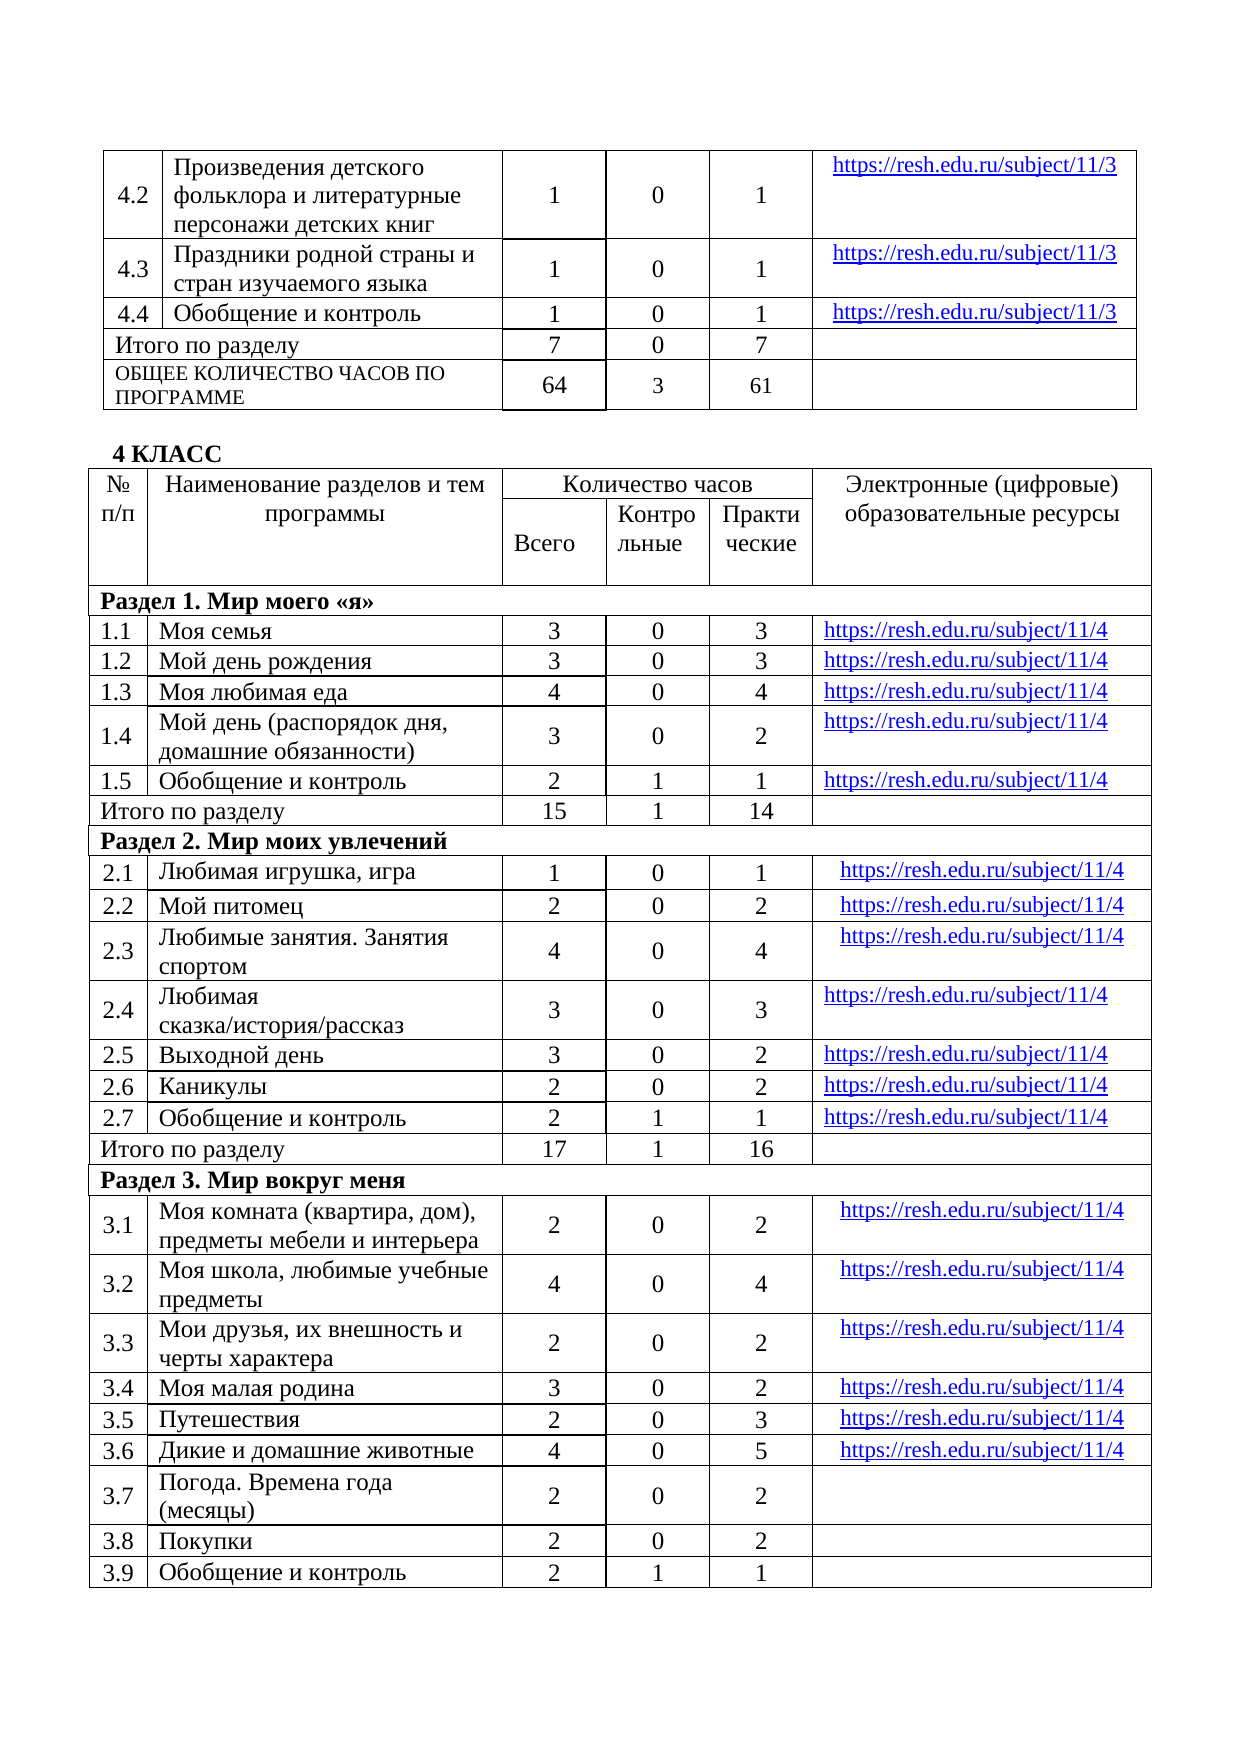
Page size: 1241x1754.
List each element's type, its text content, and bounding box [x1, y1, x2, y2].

table_cell Любимая игрушка, игра [148, 856, 502, 889]
table_cell https://resh.edu.ru/subject/11/4 [813, 922, 1151, 979]
table_cell Обобщение и контроль [163, 298, 502, 328]
table_cell Путешествия [148, 1405, 502, 1434]
table_cell https://resh.edu.ru/subject/11/3 [813, 239, 1136, 297]
table_cell 1 [607, 1102, 709, 1132]
table_cell 3 [607, 360, 709, 409]
table_cell Моя малая родина [148, 1373, 502, 1403]
table_cell Мои друзья, их внешность и черты характера [148, 1314, 502, 1372]
table_cell 2 [503, 1314, 605, 1372]
table_cell [813, 1466, 1151, 1524]
table_cell 1.5 [90, 766, 147, 795]
table_cell 2 [710, 706, 812, 764]
table_cell 0 [607, 298, 709, 328]
table_cell 0 [607, 1040, 709, 1070]
table_cell 0 [607, 1071, 709, 1101]
table_cell Моя семья [148, 616, 502, 645]
table_cell [813, 1525, 1151, 1556]
table_cell 2 [503, 1103, 605, 1132]
table_cell 14 [710, 796, 812, 825]
table_cell https://resh.edu.ru/subject/11/3 [813, 298, 1136, 328]
table_cell 2 [710, 1196, 812, 1253]
table_cell Мой питомец [148, 891, 502, 921]
table_cell https://resh.edu.ru/subject/11/4 [813, 766, 1151, 795]
table_cell 0 [607, 329, 709, 359]
table_cell https://resh.edu.ru/subject/11/4 [813, 1404, 1151, 1434]
table_cell 2 [503, 1557, 605, 1587]
table_cell https://resh.edu.ru/subject/11/4 [813, 1196, 1151, 1253]
table_cell 3 [710, 981, 812, 1039]
table_cell Контрольные [607, 499, 709, 585]
table_cell 0 [607, 856, 709, 889]
table_cell 3.1 [90, 1196, 147, 1253]
table_cell 3 [503, 616, 605, 645]
text 4 КЛАСС [112, 439, 1128, 468]
table_cell 2 [710, 1071, 812, 1101]
table_cell 0 [607, 1255, 709, 1312]
table_header № п/п [89, 469, 147, 585]
table_cell 0 [607, 890, 709, 921]
table_cell 4 [503, 922, 605, 979]
table_cell Произведения детского фольклора и литературные персонажи детских книг [163, 151, 502, 238]
table_cell [813, 1134, 1151, 1164]
table_cell 3 [503, 707, 605, 764]
table_cell 1 [710, 298, 812, 328]
table_cell Выходной день [148, 1040, 502, 1070]
table_cell 1 [607, 1557, 709, 1587]
table_cell Практические [710, 499, 812, 585]
table_cell 0 [607, 1196, 709, 1253]
table_cell [813, 329, 1136, 359]
table_cell Мой день рождения [148, 646, 502, 675]
table_cell Погода. Времена года (месяцы) [148, 1467, 502, 1524]
table_cell 0 [607, 239, 709, 297]
table_cell Раздел 1. Мир моего «я» [89, 586, 1151, 615]
table_cell 64 [503, 361, 605, 409]
table_cell 3.6 [90, 1435, 147, 1465]
table_cell 2.2 [90, 890, 147, 921]
table_cell 1 [710, 1557, 812, 1587]
table_cell 4 [710, 676, 812, 705]
table_cell Любимые занятия. Занятия спортом [148, 922, 502, 979]
table_cell https://resh.edu.ru/subject/11/4 [813, 1435, 1151, 1465]
table_cell 3.7 [90, 1466, 147, 1524]
table_cell 3.2 [90, 1255, 147, 1312]
table_cell 1 [503, 151, 605, 238]
table_cell 1.2 [90, 646, 147, 675]
table_cell 4.2 [104, 151, 162, 238]
table_cell 7 [503, 330, 605, 359]
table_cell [813, 151, 1136, 238]
table_cell ОБЩЕЕ КОЛИЧЕСТВО ЧАСОВ ПО ПРОГРАММЕ [104, 360, 502, 409]
table_cell 0 [607, 922, 709, 979]
table_cell 0 [607, 1435, 709, 1465]
table_cell 15 [503, 796, 606, 825]
table_cell [813, 1557, 1151, 1587]
table_cell 3.9 [90, 1557, 147, 1587]
table_cell Каникулы [148, 1072, 502, 1101]
table_cell Покупки [148, 1526, 502, 1556]
table_cell Итого по разделу [90, 796, 502, 825]
table_cell 3 [710, 616, 812, 645]
table_cell 2 [710, 1314, 812, 1372]
table_cell 4 [710, 1255, 812, 1312]
table_cell 3.8 [90, 1525, 147, 1556]
table_cell 0 [607, 1314, 709, 1372]
table_cell 2 [503, 1467, 605, 1524]
table_cell Дикие и домашние животные [148, 1436, 502, 1465]
table_cell https://resh.edu.ru/subject/11/4 [813, 1040, 1151, 1070]
table_cell 0 [607, 1404, 709, 1434]
table_cell 16 [710, 1134, 812, 1164]
table_cell Обобщение и контроль [148, 1557, 502, 1587]
table_cell 2 [503, 1196, 605, 1253]
table_cell 2 [710, 1040, 812, 1070]
table_cell 2 [503, 1526, 605, 1556]
table_cell Мой день (распорядок дня, домашние обязанности) [148, 707, 502, 764]
table_cell 17 [503, 1134, 606, 1164]
table_cell https://resh.edu.ru/subject/11/4 [813, 676, 1151, 705]
table_cell 0 [607, 676, 709, 705]
table_cell 2.4 [90, 981, 147, 1039]
table_cell https://resh.edu.ru/subject/11/4 [813, 981, 1151, 1039]
table_cell 7 [710, 329, 812, 359]
table_cell Раздел 2. Мир моих увлечений [89, 826, 1151, 855]
table_cell 0 [607, 616, 709, 645]
table_cell 0 [607, 706, 709, 764]
table_header Наименование разделов и тем программы [148, 469, 502, 585]
table_cell 2.3 [90, 922, 147, 979]
table_cell 3 [710, 646, 812, 675]
table_cell Раздел 3. Мир вокруг меня [89, 1165, 1151, 1195]
table_cell 3.4 [90, 1373, 147, 1403]
table_cell 2 [710, 1373, 812, 1403]
table_cell Моя комната (квартира, дом), предметы мебели и интерьера [148, 1196, 502, 1253]
table_cell 2 [710, 1466, 812, 1524]
table_cell Любимая сказка/история/рассказ [148, 981, 502, 1039]
table_cell 0 [607, 646, 709, 675]
table_cell https://resh.edu.ru/subject/11/4 [813, 1071, 1151, 1101]
table_cell Обобщение и контроль [148, 766, 502, 795]
table_cell 1 [607, 1134, 709, 1164]
table_cell https://resh.edu.ru/subject/11/4 [813, 890, 1151, 921]
table_cell 1 [503, 240, 605, 297]
table_cell 4 [503, 1436, 605, 1465]
table_cell 1 [710, 856, 812, 889]
table_cell https://resh.edu.ru/subject/11/4 [813, 856, 1151, 889]
table_cell 2.7 [90, 1102, 147, 1132]
table_cell 1 [607, 796, 709, 825]
table_cell 3 [503, 646, 605, 675]
table_cell 4.3 [104, 239, 162, 297]
table_cell 2.1 [90, 856, 147, 889]
table_cell 1.1 [90, 616, 147, 645]
table_cell https://resh.edu.ru/subject/11/4 [813, 646, 1151, 675]
table_header Количество часов [503, 469, 812, 498]
table_cell 2 [710, 1525, 812, 1556]
table_cell 1.3 [90, 676, 147, 705]
table_cell 1 [710, 151, 812, 238]
table_cell https://resh.edu.ru/subject/11/4 [813, 1255, 1151, 1312]
table_cell 3 [710, 1404, 812, 1434]
table_cell https://resh.edu.ru/subject/11/4 [813, 706, 1151, 764]
table_cell 3.3 [90, 1314, 147, 1372]
table_cell 3 [503, 1373, 605, 1403]
table_cell 2 [503, 766, 605, 795]
table_cell 5 [710, 1435, 812, 1465]
table_cell Праздники родной страны и стран изучаемого языка [163, 239, 502, 297]
table_cell Моя любимая еда [148, 677, 502, 705]
table_cell 1 [503, 856, 605, 889]
table_cell 4 [710, 922, 812, 979]
table_cell 0 [607, 1373, 709, 1403]
table_cell 1.4 [90, 706, 147, 764]
table_cell https://resh.edu.ru/subject/11/4 [813, 616, 1151, 645]
table_cell 3 [503, 1040, 605, 1070]
table_cell Обобщение и контроль [148, 1103, 502, 1132]
table_cell https://resh.edu.ru/subject/11/4 [813, 1314, 1151, 1372]
table_cell https://resh.edu.ru/subject/11/4 [813, 1102, 1151, 1132]
table_cell 4.4 [104, 298, 162, 328]
table_cell 1 [710, 1102, 812, 1132]
table_cell 2.5 [90, 1040, 147, 1070]
table_cell 2 [710, 890, 812, 921]
table_cell 1 [710, 239, 812, 297]
table_cell 1 [710, 766, 812, 795]
table_header Электронные (цифровые) образовательные ресурсы [813, 469, 1151, 585]
table_cell 61 [710, 360, 812, 409]
table_cell 0 [607, 151, 709, 238]
table_cell Моя школа, любимые учебные предметы [148, 1255, 502, 1312]
table_cell 0 [607, 1466, 709, 1524]
table_cell Итого по разделу [90, 1134, 502, 1164]
table_cell 2 [503, 891, 605, 921]
table_cell 3 [503, 981, 605, 1039]
table_cell 2 [503, 1072, 605, 1101]
table_cell 1 [607, 766, 709, 795]
table_cell 0 [607, 1525, 709, 1556]
table_cell 2.6 [90, 1071, 147, 1101]
table_cell 4 [503, 1255, 605, 1312]
table_cell 1 [503, 298, 605, 328]
table_cell [813, 796, 1151, 825]
table_cell 4 [503, 677, 605, 705]
table_cell [813, 360, 1136, 409]
table_cell https://resh.edu.ru/subject/11/4 [813, 1373, 1151, 1403]
table_cell 3.5 [90, 1404, 147, 1434]
table_cell 0 [607, 981, 709, 1039]
table_cell Итого по разделу [104, 329, 502, 359]
table_cell Всего [503, 499, 606, 585]
table_cell 2 [503, 1405, 605, 1434]
